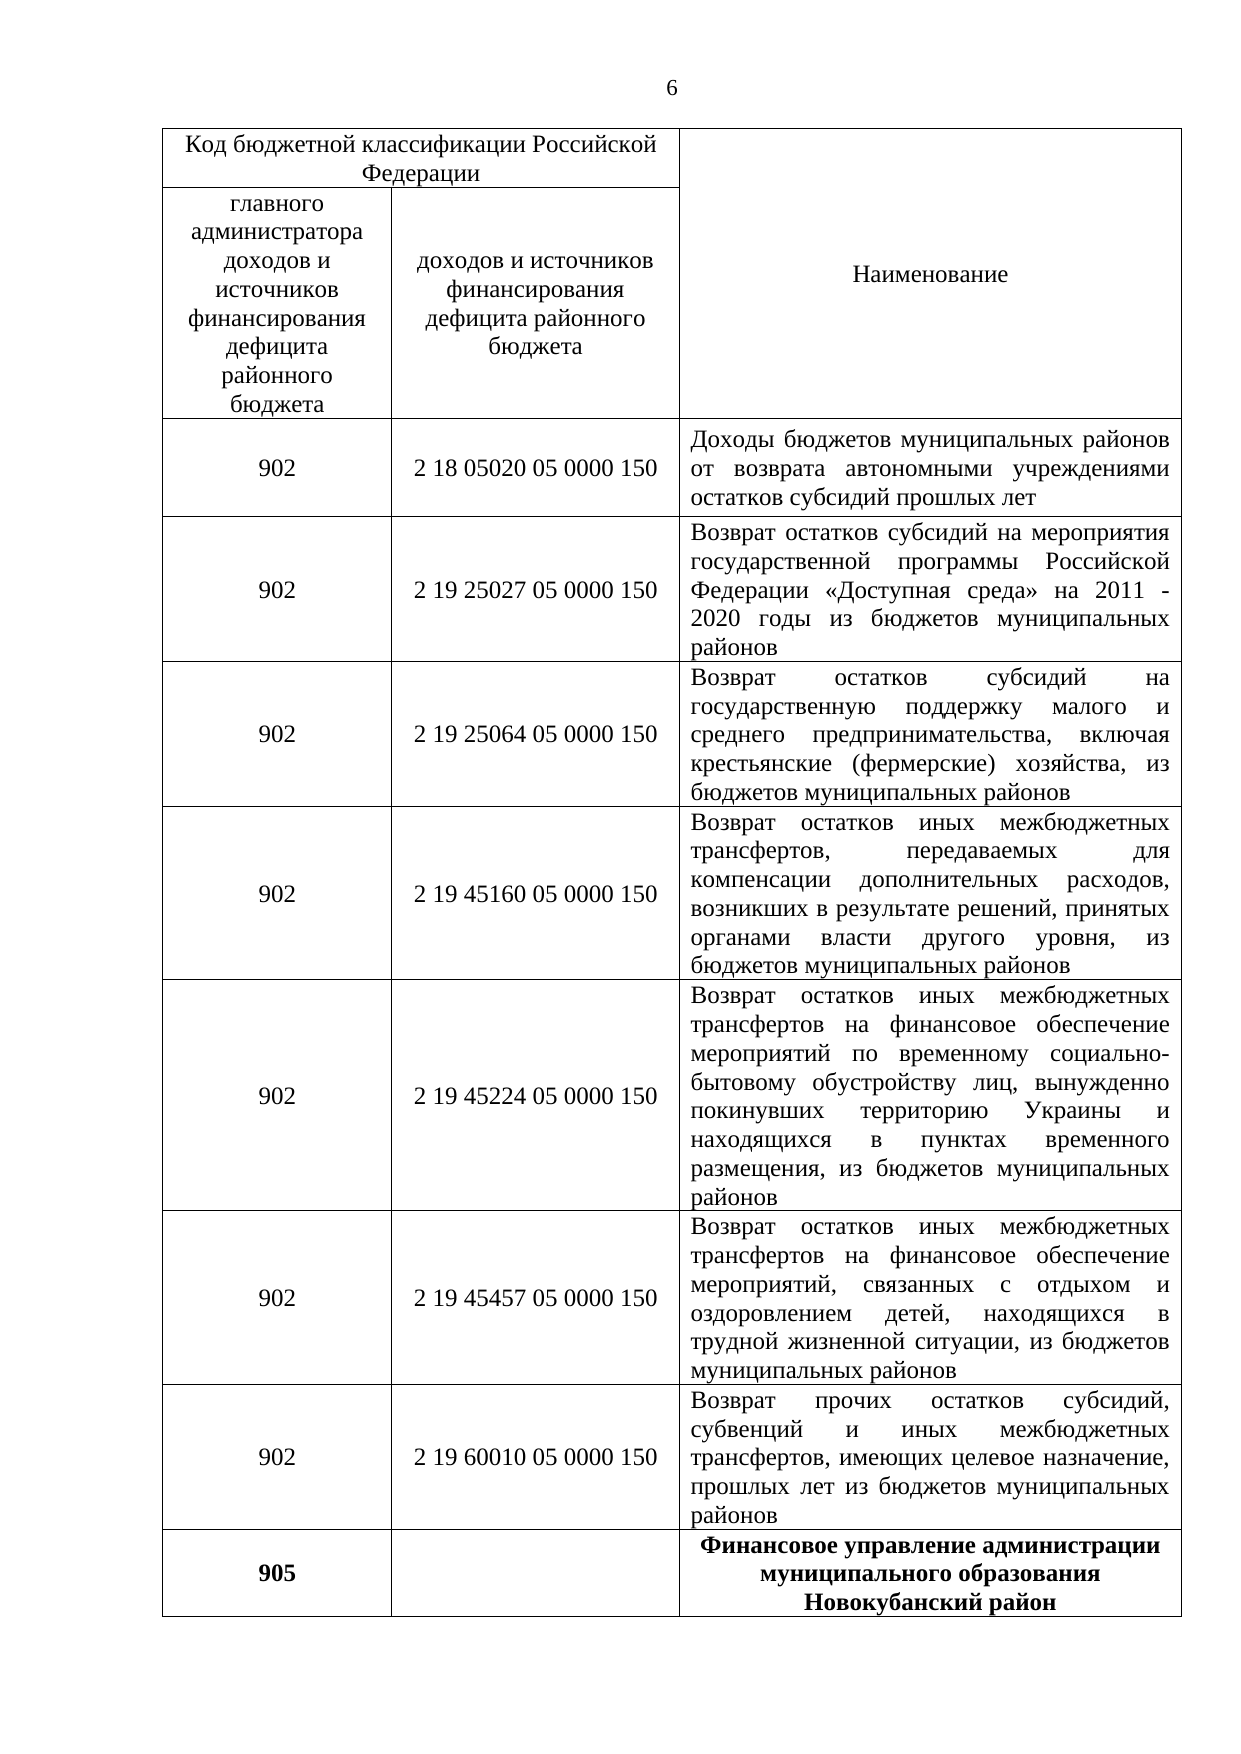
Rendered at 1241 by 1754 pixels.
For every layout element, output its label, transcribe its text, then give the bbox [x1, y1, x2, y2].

table_cell [392, 1530, 679, 1616]
table_cell 2 19 25027 05 0000 150 [392, 517, 679, 661]
table_cell Финансовое управление администрации муниципального образования Новокубанский район [680, 1530, 1181, 1616]
table_cell 2 19 45160 05 0000 150 [392, 807, 679, 979]
table_cell 2 19 45457 05 0000 150 [392, 1211, 679, 1384]
table_header Код бюджетной классификации Российской Федерации [163, 129, 679, 187]
table_cell 902 [163, 980, 391, 1210]
table_cell 902 [163, 662, 391, 806]
table_cell 902 [163, 517, 391, 661]
table_cell 2 19 25064 05 0000 150 [392, 662, 679, 806]
table_cell Возврат остатков иных межбюджетных трансфертов, передаваемых для компенсации дополнительных расходов, возникших в результате решений, принятых органами власти другого уровня, из бюджетов муниципальных районов [680, 807, 1181, 979]
table_cell Возврат прочих остатков субсидий, субвенций и иных межбюджетных трансфертов, имеющих целевое назначение, прошлых лет из бюджетов муниципальных районов [680, 1385, 1181, 1529]
table_cell Доходы бюджетов муниципальных районов от возврата автономными учреждениями остатков субсидий прошлых лет [680, 419, 1181, 516]
table_cell 902 [163, 807, 391, 979]
table_cell 902 [163, 1385, 391, 1529]
table_cell доходов и источников финансирования дефицита районного бюджета [392, 188, 679, 418]
table_cell Возврат остатков иных межбюджетных трансфертов на финансовое обеспечение мероприятий по временному социально-бытовому обустройству лиц, вынужденно покинувших территорию Украины и находящихся в пунктах временного размещения, из бюджетов муниципальных районов [680, 980, 1181, 1210]
table_cell 905 [163, 1530, 391, 1616]
table_cell 2 19 45224 05 0000 150 [392, 980, 679, 1210]
table_cell Возврат остатков субсидий на мероприятия государственной программы Российской Федерации «Доступная среда» на 2011 - 2020 годы из бюджетов муниципальных районов [680, 517, 1181, 661]
table_cell 902 [163, 1211, 391, 1384]
table_cell 2 19 60010 05 0000 150 [392, 1385, 679, 1529]
table_cell главного администратора доходов и источников финансирования дефицита районного бюджета [163, 188, 391, 418]
table_header Наименование [680, 129, 1181, 418]
table_cell 902 [163, 419, 391, 516]
table_cell 2 18 05020 05 0000 150 [392, 419, 679, 516]
table_cell Возврат остатков субсидий на государственную поддержку малого и среднего предпринимательства, включая крестьянские (фермерские) хозяйства, из бюджетов муниципальных районов [680, 662, 1181, 806]
table_cell Возврат остатков иных межбюджетных трансфертов на финансовое обеспечение мероприятий, связанных с отдыхом и оздоровлением детей, находящихся в трудной жизненной ситуации, из бюджетов муниципальных районов [680, 1211, 1181, 1384]
